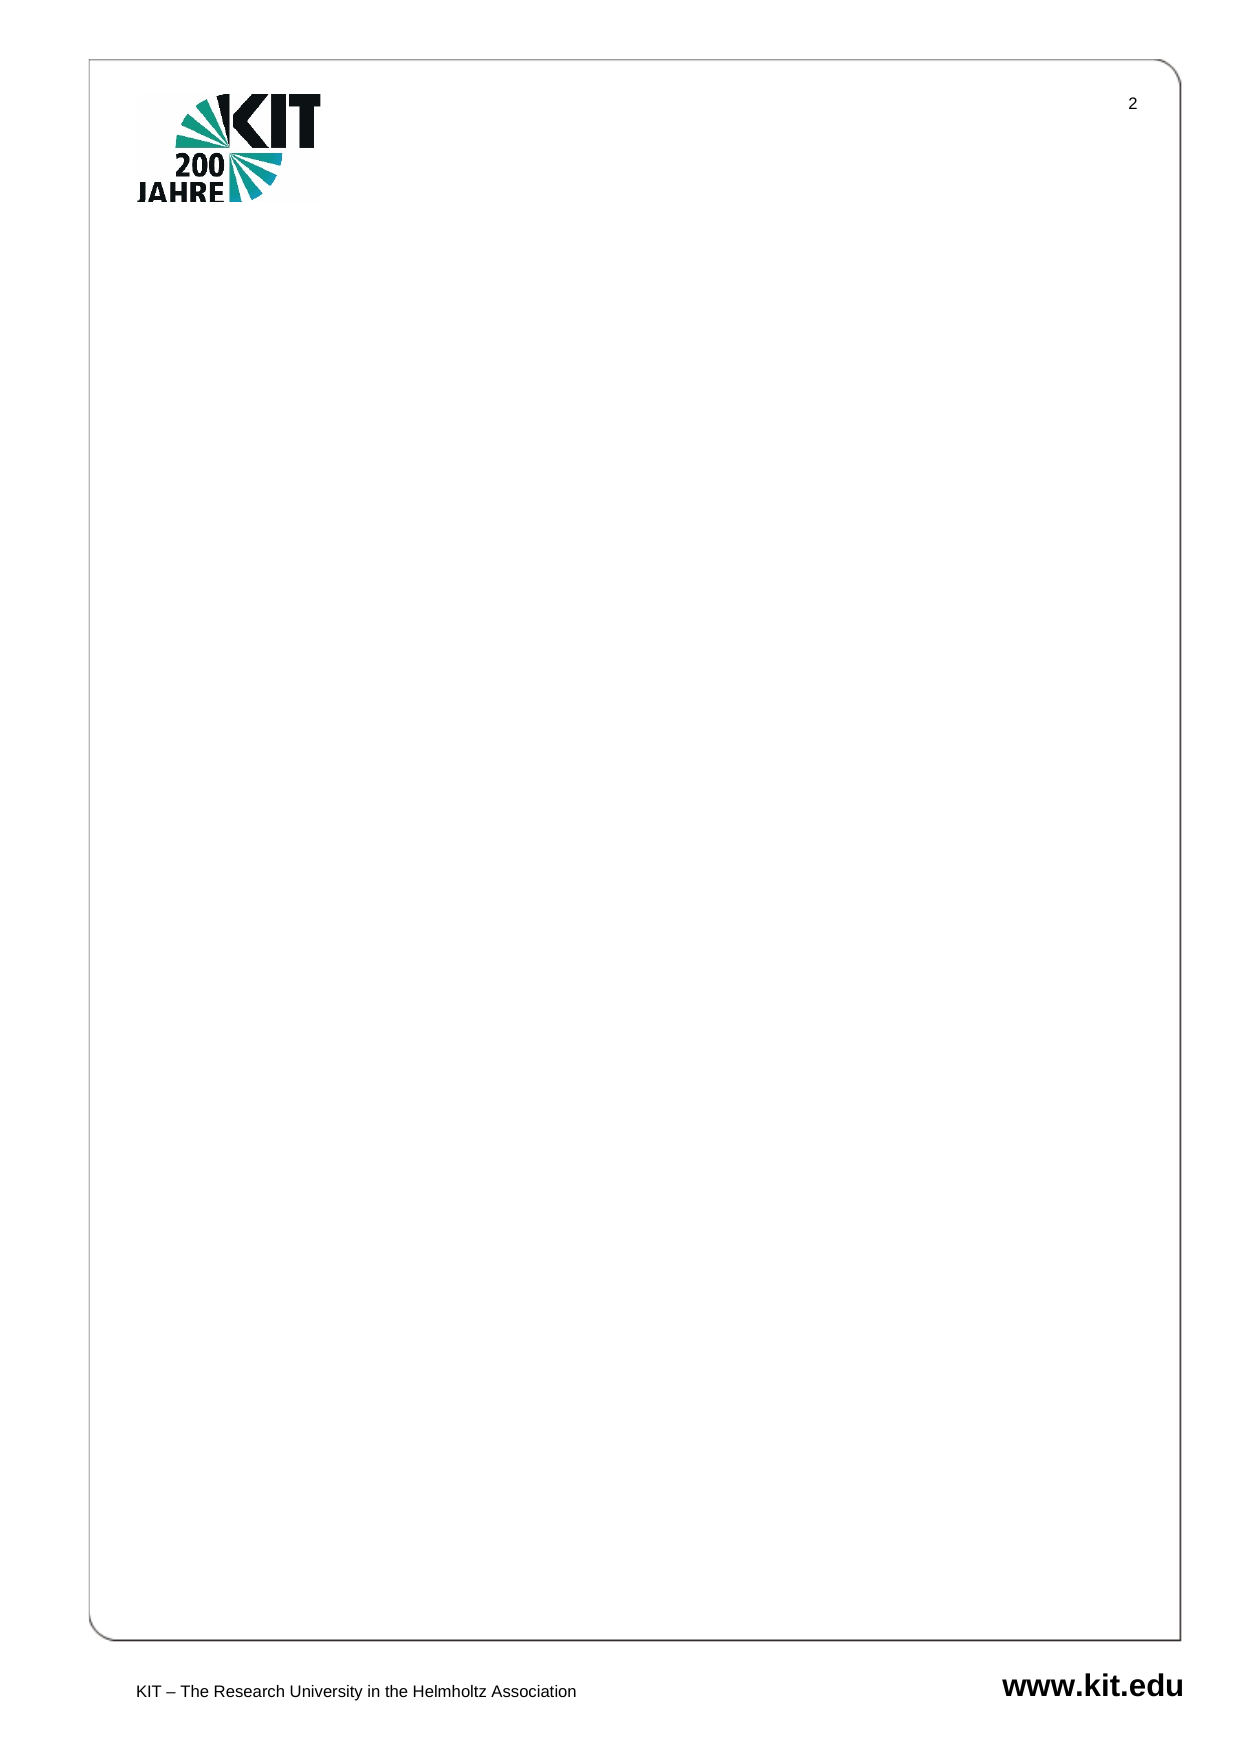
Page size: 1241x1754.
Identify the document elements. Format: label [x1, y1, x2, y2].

picture [88, 59, 1183, 1643]
